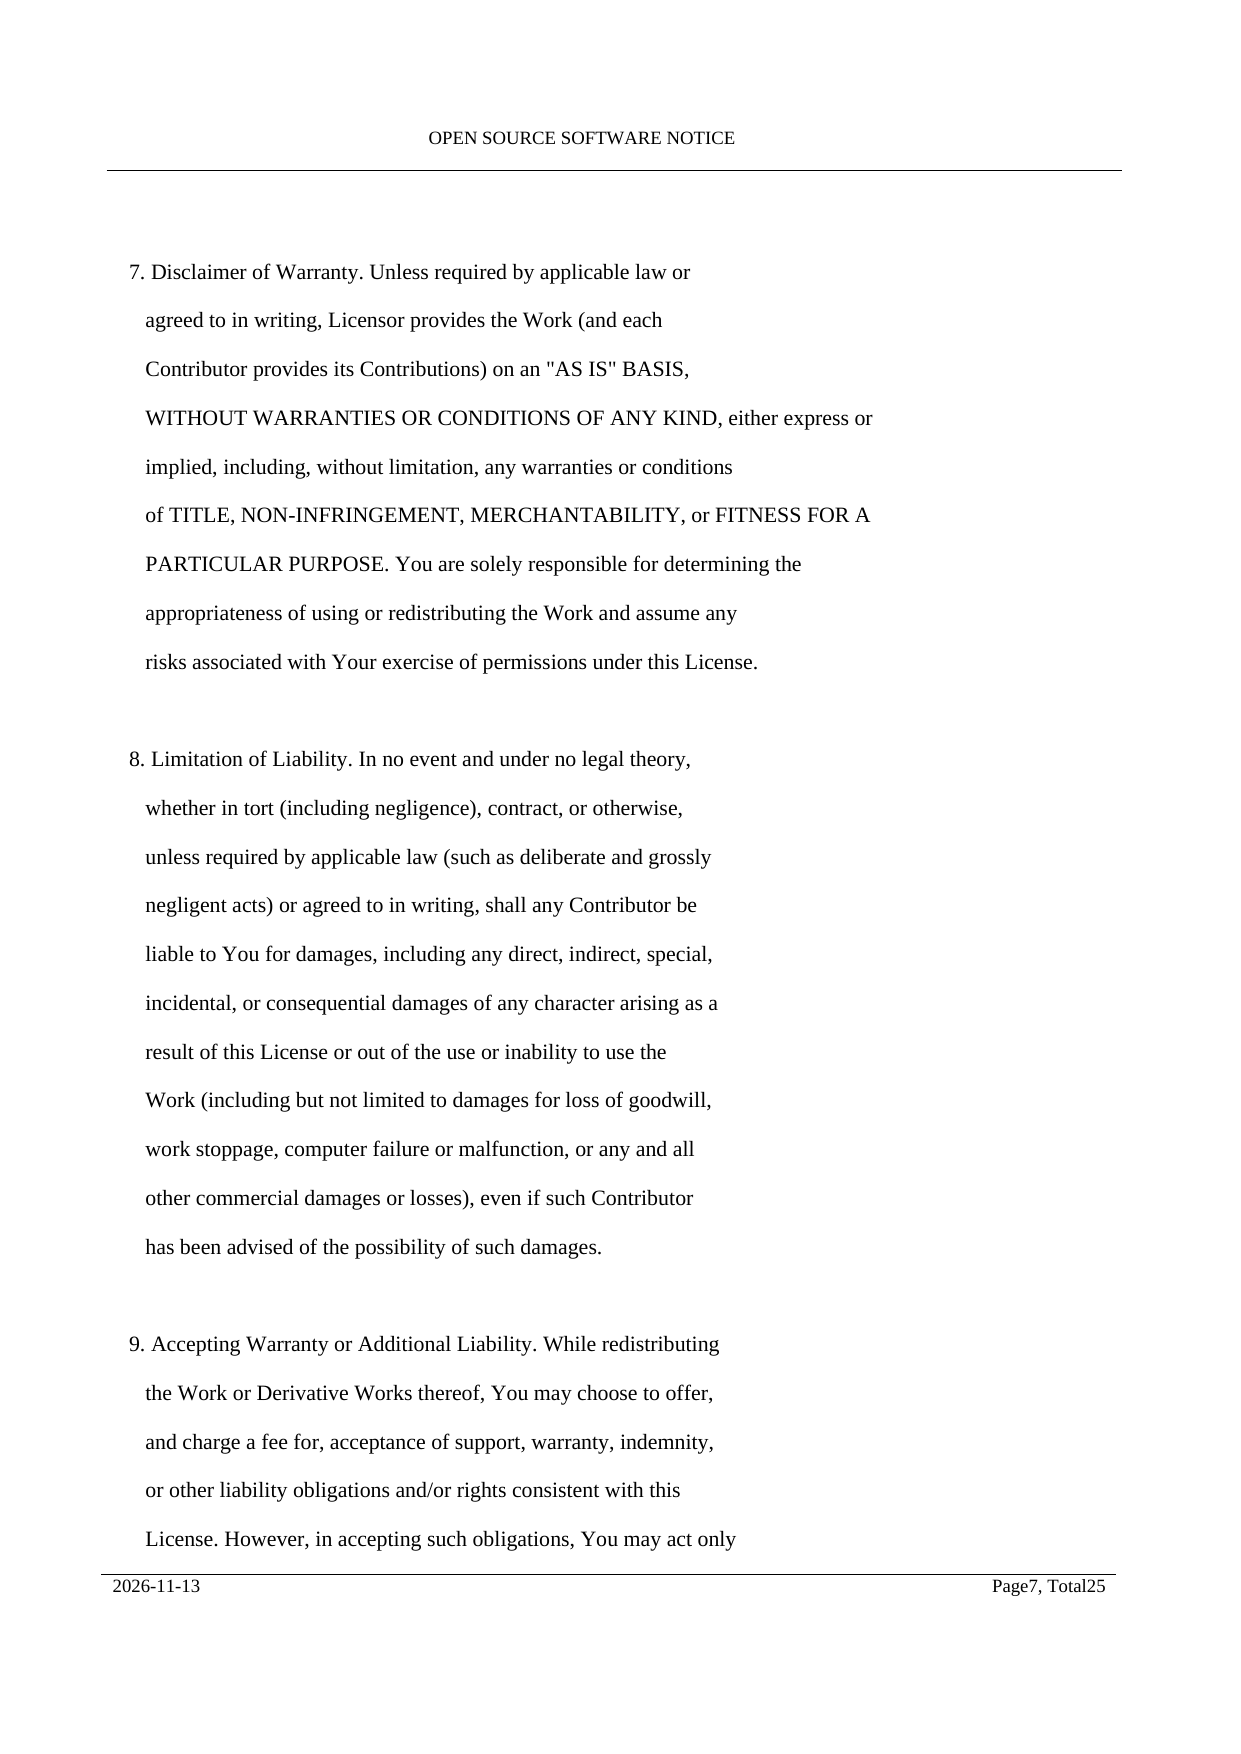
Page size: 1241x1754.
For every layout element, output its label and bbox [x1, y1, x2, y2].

text [112, 206, 1128, 1555]
